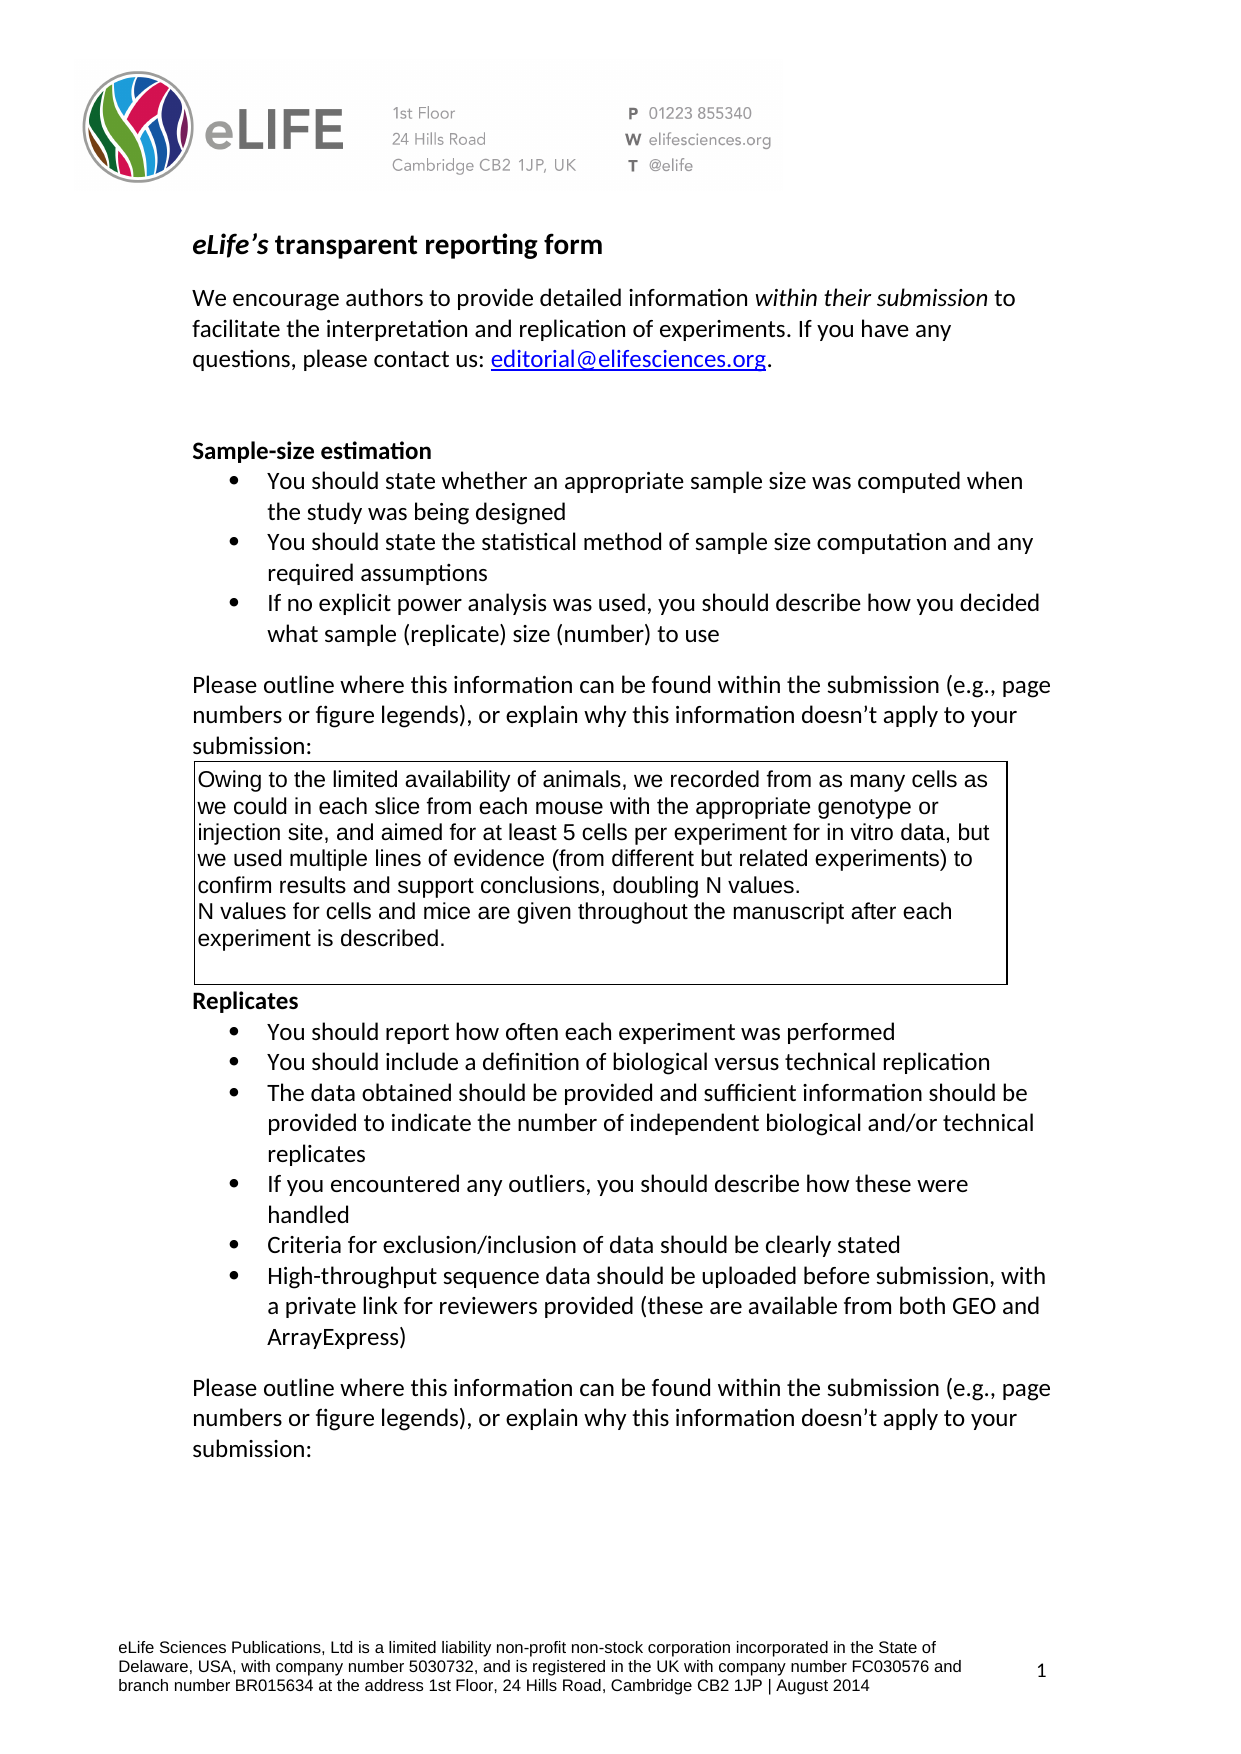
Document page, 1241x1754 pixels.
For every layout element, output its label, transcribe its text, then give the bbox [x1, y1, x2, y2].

text Owing to the limited availability of animals, we recorded from as many cells as we could in each slice from each mouse with the appropriate genotype or injection site, and aimed for at least 5 cells per experiment for in vitro data, but we used multiple lines of evidence (from different but related experiments) to confirm results and support conclusions, doubling N values. [195, 764, 1006, 898]
list Criteria for exclusion/inclusion of data should be clearly stated [229, 1229, 1053, 1260]
text Replicates [192, 822, 1053, 1016]
list You should state whether an appropriate sample size was computed when the study was being designed [229, 466, 1053, 527]
text We encourage authors to provide detailed information within their submission to facilitate the interpretation and replication of experiments. If you have any questions, please contact us: editorial@elifesciences.org. [192, 282, 1053, 374]
text eLife’s transparent reporting form [192, 226, 1053, 262]
picture [73, 59, 784, 191]
list If no explicit power analysis was used, you should describe how you decided what sample (replicate) size (number) to use [229, 588, 1053, 649]
text Please outline where this information can be found within the submission (e.g., page numbers or figure legends), or explain why this information doesn’t apply to your submission: [192, 669, 1053, 761]
list The data obtained should be provided and sufficient information should be provided to indicate the number of independent biological and/or technical replicates [229, 1077, 1053, 1168]
list High-throughput sequence data should be uploaded before submission, with a private link for reviewers provided (these are available from both GEO and ArrayExpress) [229, 1260, 1053, 1352]
text Sample-size estimation [192, 435, 1053, 466]
list You should report how often each experiment was performed [229, 1016, 1053, 1046]
list You should state the statistical method of sample size computation and any required assumptions [229, 527, 1053, 588]
list You should include a definition of biological versus technical replication [229, 1046, 1053, 1077]
text Please outline where this information can be found within the submission (e.g., page numbers or figure legends), or explain why this information doesn’t apply to your submission: [192, 1372, 1053, 1463]
list If you encountered any outliers, you should describe how these were handled [229, 1168, 1053, 1229]
text N values for cells and mice are given throughout the manuscript after each experiment is described. [197, 898, 1004, 951]
